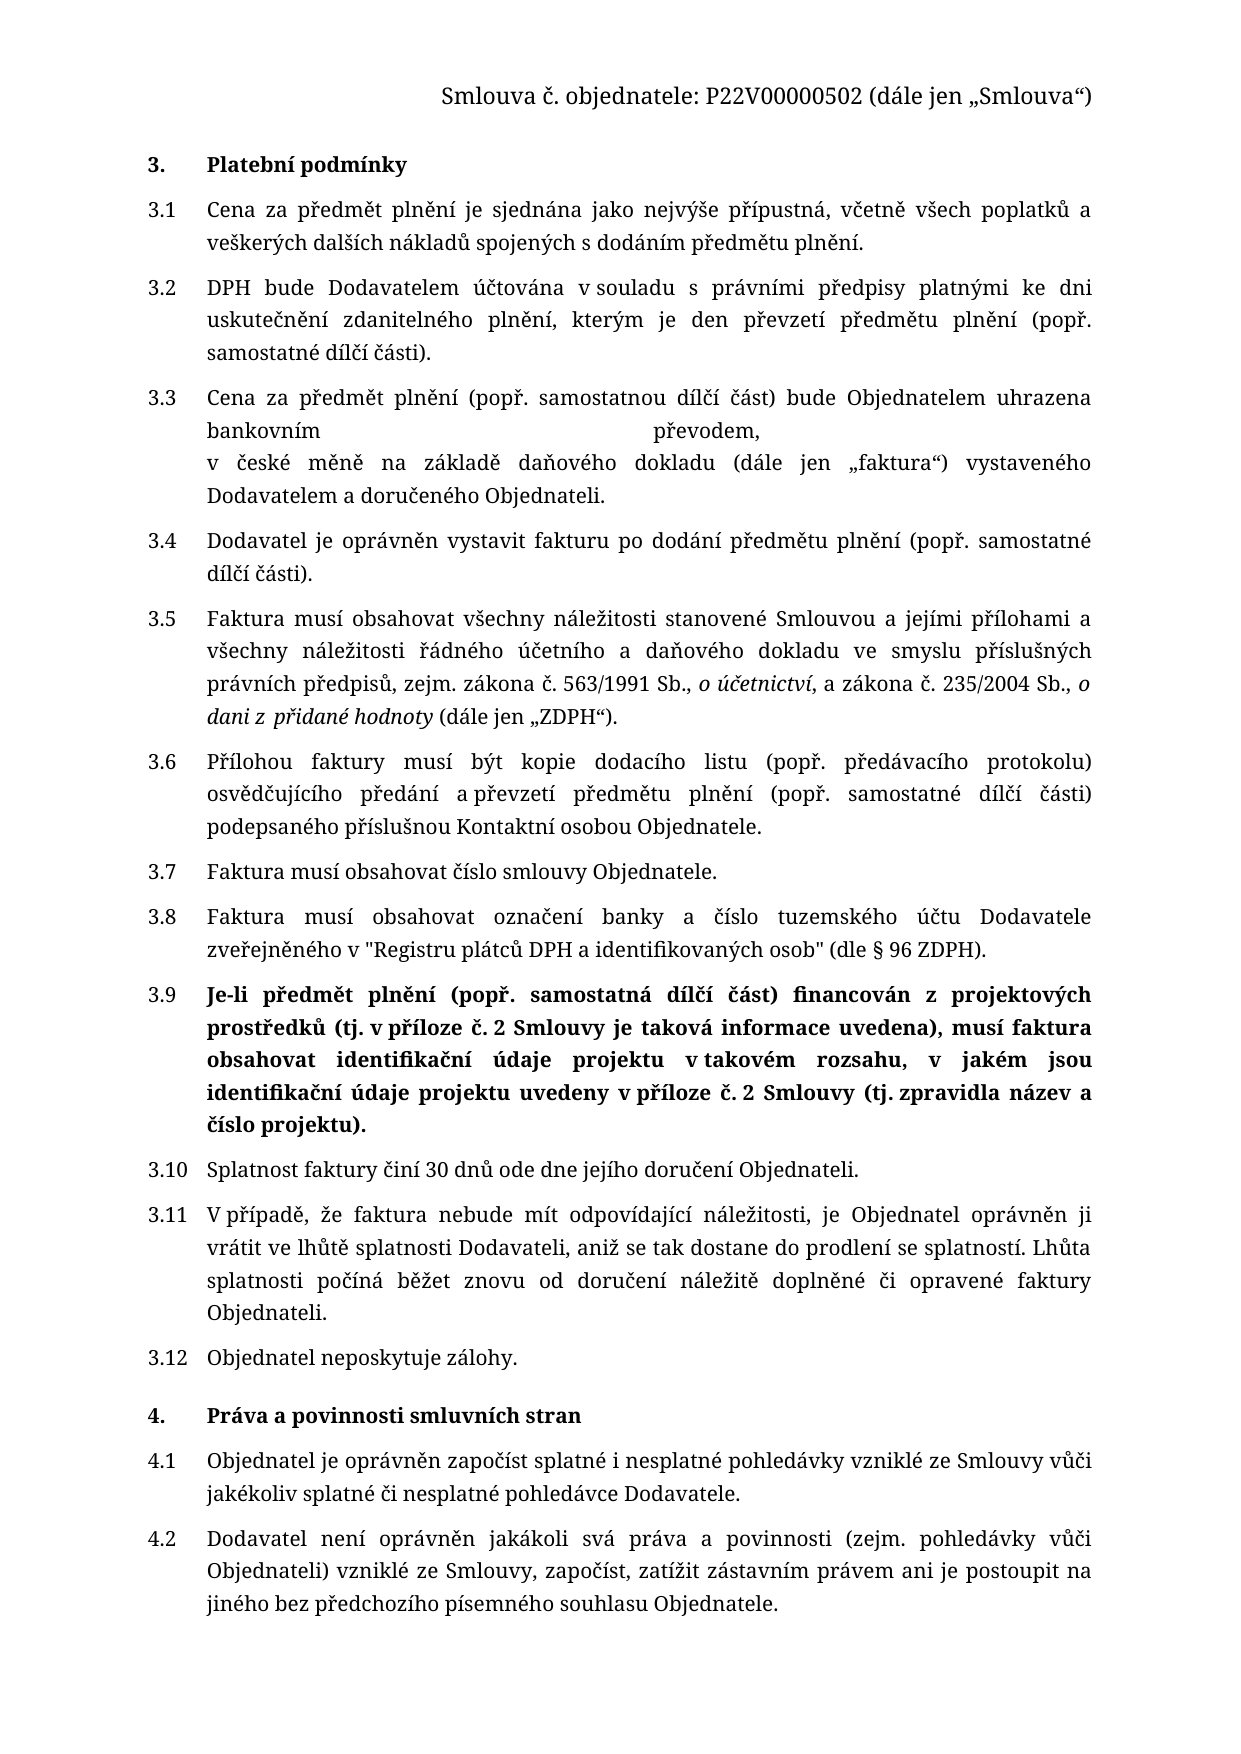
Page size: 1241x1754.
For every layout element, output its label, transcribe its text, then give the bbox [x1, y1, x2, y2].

list Faktura musí obsahovat všechny náležitosti stanovené Smlouvou a jejími přílohami a všechny náležitosti řádného účetního a daňového dokladu ve smyslu příslušných právních předpisů, zejm. zákona č. 563/1991 Sb., o účetnictví, a zákona č. 235/2004 Sb., o dani z přidané hodnoty (dále jen „ZDPH“). [148, 604, 1093, 730]
list Dodavatel je oprávněn vystavit fakturu po dodání předmětu plnění (popř. samostatné dílčí části). [148, 526, 1093, 587]
list Objednatel je oprávněn započíst splatné i nesplatné pohledávky vzniklé ze Smlouvy vůči jakékoliv splatné či nesplatné pohledávce Dodavatele. [148, 1446, 1093, 1507]
list V případě, že faktura nebude mít odpovídající náležitosti, je Objednatel oprávněn ji vrátit ve lhůtě splatnosti Dodavateli, aniž se tak dostane do prodlení se splatností. Lhůta splatnosti počíná běžet znovu od doručení náležitě doplněné či opravené faktury Objednateli. [148, 1201, 1093, 1327]
list Je-li předmět plnění (popř. samostatná dílčí část) financován z projektových prostředků (tj. v příloze č. 2 Smlouvy je taková informace uvedena), musí faktura obsahovat identifikační údaje projektu v takovém rozsahu, v jakém jsou identifikační údaje projektu uvedeny v příloze č. 2 Smlouvy (tj. zpravidla název a číslo projektu). [148, 980, 1093, 1139]
list Cena za předmět plnění (popř. samostatnou dílčí část) bude Objednatelem uhrazena bankovním převodem, v české měně na základě daňového dokladu (dále jen „faktura“) vystaveného Dodavatelem a doručeného Objednateli. [148, 383, 1093, 509]
list Dodavatel není oprávněn jakákoli svá práva a povinnosti (zejm. pohledávky vůči Objednateli) vzniklé ze Smlouvy, započíst, zatížit zástavním právem ani je postoupit na jiného bez předchozího písemného souhlasu Objednatele. [148, 1524, 1093, 1618]
list Přílohou faktury musí být kopie dodacího listu (popř. předávacího protokolu) osvědčujícího předání a převzetí předmětu plnění (popř. samostatné dílčí části) podepsaného příslušnou Kontaktní osobou Objednatele. [148, 747, 1093, 841]
list Objednatel neposkytuje zálohy. [148, 1343, 1093, 1372]
list Splatnost faktury činí 30 dnů ode dne jejího doručení Objednateli. [148, 1156, 1093, 1184]
list Faktura musí obsahovat číslo smlouvy Objednatele. [148, 857, 1093, 886]
list DPH bude Dodavatelem účtována v souladu s právními předpisy platnými ke dni uskutečnění zdanitelného plnění, kterým je den převzetí předmětu plnění (popř. samostatné dílčí části). [148, 273, 1093, 367]
list Platební podmínky [148, 150, 1093, 179]
list Cena za předmět plnění je sjednána jako nejvýše přípustná, včetně všech poplatků a veškerých dalších nákladů spojených s dodáním předmětu plnění. [148, 195, 1093, 256]
list Faktura musí obsahovat označení banky a číslo tuzemského účtu Dodavatele zveřejněného v "Registru plátců DPH a identifikovaných osob" (dle § 96 ZDPH). [148, 902, 1093, 963]
list Práva a povinnosti smluvních stran [148, 1401, 1093, 1429]
